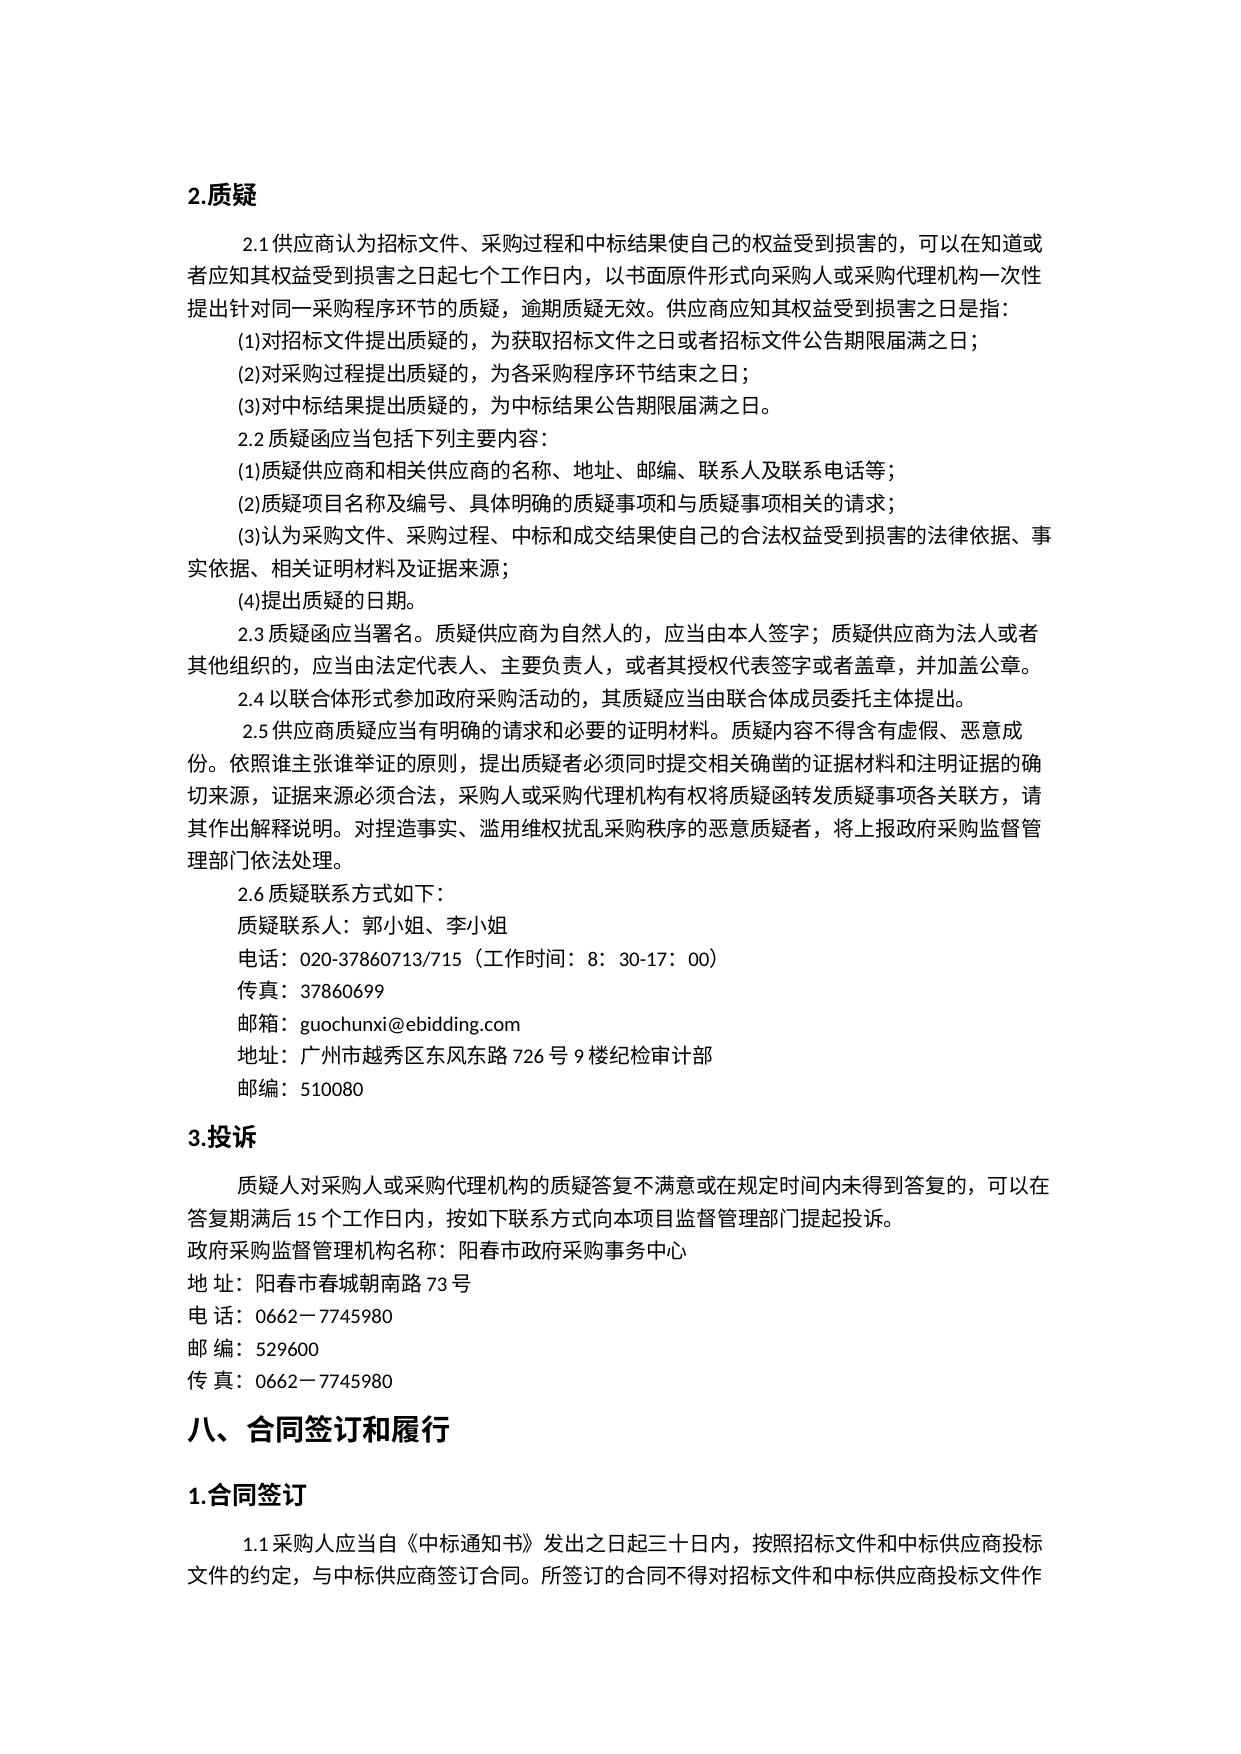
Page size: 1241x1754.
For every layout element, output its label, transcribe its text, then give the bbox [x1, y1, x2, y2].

text 质疑联系人：郭小姐、李小姐 [187, 909, 1053, 942]
text (1)质疑供应商和相关供应商的名称、地址、邮编、联系人及联系电话等； [187, 454, 1053, 487]
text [187, 1527, 1053, 1592]
text (3)对中标结果提出质疑的，为中标结果公告期限届满之日。 [187, 389, 1053, 422]
text (3)认为采购文件、采购过程、中标和成交结果使自己的合法权益受到损害的法律依据、事实依据、相关证明材料及证据来源； [187, 519, 1053, 584]
text (4)提出质疑的日期。 [187, 584, 1053, 617]
text 政府采购监督管理机构名称：阳春市政府采购事务中心 [187, 1234, 1053, 1267]
text 2.4以联合体形式参加政府采购活动的，其质疑应当由联合体成员委托主体提出。 [187, 682, 1053, 714]
text 邮箱：guochunxi@ebidding.com [187, 1007, 1053, 1039]
text 质疑人对采购人或采购代理机构的质疑答复不满意或在规定时间内未得到答复的，可以在答复期满后15个工作日内，按如下联系方式向本项目监督管理部门提起投诉。 [187, 1169, 1053, 1234]
text (2)质疑项目名称及编号、具体明确的质疑事项和与质疑事项相关的请求； [187, 487, 1053, 519]
text 传 真：0662－7745980 [187, 1364, 1053, 1397]
text 2.6质疑联系方式如下： [187, 877, 1053, 909]
text 2.质疑 [187, 162, 1053, 227]
text 邮 编：529600 [187, 1332, 1053, 1364]
text 电 话：0662－7745980 [187, 1299, 1053, 1332]
text 2.5供应商质疑应当有明确的请求和必要的证明材料。质疑内容不得含有虚假、恶意成份。依照谁主张谁举证的原则，提出质疑者必须同时提交相关确凿的证据材料和注明证据的确切来源，证据来源必须合法，采购人或采购代理机构有权将质疑函转发质疑事项各关联方，请其作出解释说明。对捏造事实、滥用维权扰乱采购秩序的恶意质疑者，将上报政府采购监督管理部门依法处理。 [187, 714, 1053, 877]
text 1.合同签订 [187, 1462, 1053, 1527]
text 传真：37860699 [187, 974, 1053, 1007]
text 2.3 质疑函应当署名。质疑供应商为自然人的，应当由本人签字；质疑供应商为法人或者其他组织的，应当由法定代表人、主要负责人，或者其授权代表签字或者盖章，并加盖公章。 [187, 617, 1053, 682]
text 2.2质疑函应当包括下列主要内容： [187, 422, 1053, 454]
text 地址：广州市越秀区东风东路726号9楼纪检审计部 [187, 1039, 1053, 1072]
text 2.1供应商认为招标文件、采购过程和中标结果使自己的权益受到损害的，可以在知道或者应知其权益受到损害之日起七个工作日内，以书面原件形式向采购人或采购代理机构一次性提出针对同一采购程序环节的质疑，逾期质疑无效。供应商应知其权益受到损害之日是指： [187, 227, 1053, 324]
text (1)对招标文件提出质疑的，为获取招标文件之日或者招标文件公告期限届满之日； [187, 324, 1053, 357]
text 地 址：阳春市春城朝南路73号 [187, 1267, 1053, 1299]
text 电话：020-37860713/715（工作时间：8：30-17：00） [187, 942, 1053, 974]
text 邮编：510080 [187, 1072, 1053, 1104]
text (2)对采购过程提出质疑的，为各采购程序环节结束之日； [187, 357, 1053, 389]
text 3.投诉 [187, 1104, 1053, 1169]
text 八、合同签订和履行 [187, 1397, 1053, 1462]
